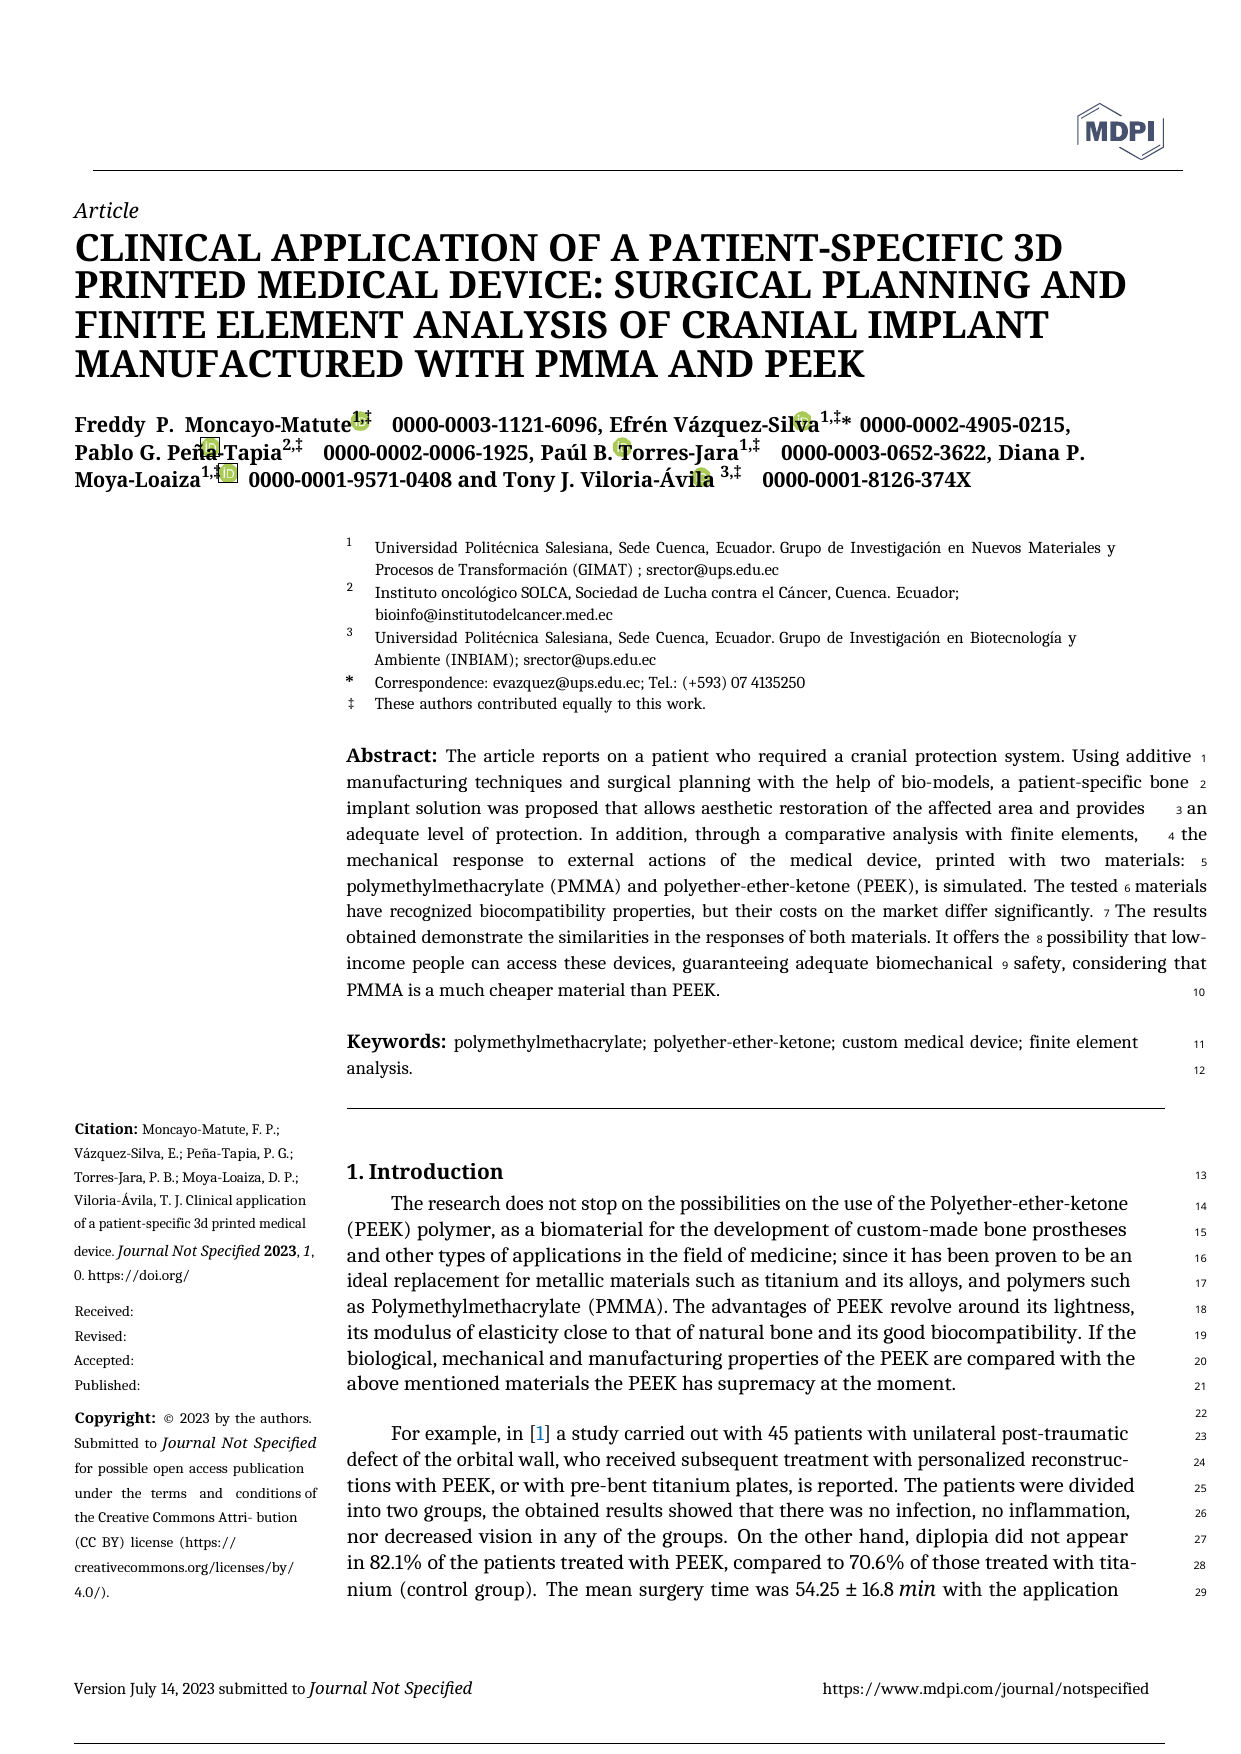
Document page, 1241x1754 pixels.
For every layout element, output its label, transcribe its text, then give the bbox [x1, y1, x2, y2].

text 1 Universidad Politécnica Salesiana, Sede Cuenca, Ecuador. Grupo de Investigación en Nuevos Materiales y Procesos de Transformación (GIMAT) ; srector@ups.edu.ec [347, 535, 1153, 580]
text The research does not stop on the possibilities on the use of the Polyether-ether-ketone 14 [391, 1192, 1217, 1216]
text Version July 14, 2023 submitted to Journal Not Specified https://www.mdpi.com/journal/notspecified [74, 1677, 1217, 1699]
text 2 Instituto oncológico SOLCA, Sociedad de Lucha contra el Cáncer, Cuenca. Ecuador; [347, 583, 1217, 602]
title CLINICAL APPLICATION OF A PATIENT-SPECIFIC 3D PRINTED MEDICAL DEVICE: SURGICAL PLANNING AND FINITE ELEMENT ANALYSIS OF CRANIAL IMPLANT MANUFACTURED WITH PMMA AND PEEK [74, 229, 1217, 389]
text nor decreased vision in any of the groups. On the other hand, diplopia did not appear 27 [347, 1524, 1217, 1548]
text Accepted: [74, 1353, 323, 1369]
picture [1076, 101, 1164, 160]
text Published: [74, 1377, 323, 1394]
text Keywords: polymethylmethacrylate; polyether-ether-ketone; custom medical device; finite element 11 [347, 1029, 1217, 1054]
text Abstract: The article reports on a patient who required a cranial protection system. Using additive 1 manufacturing techniques and surgical planning with the help of bio-models, a patient-specific bone 2 implant solution was proposed that allows aesthetic restoration of the affected area and provides 3 an adequate level of protection. In addition, through a comparative analysis with finite elements, 4 the mechanical response to external actions of the medical device, printed with two materials: 5 polymethylmethacrylate (PMMA) and polyether-ether-ketone (PEEK), is simulated. The tested 6 materials have recognized biocompatibility properties, but their costs on the market differ significantly. 7 The results obtained demonstrate the similarities in the responses of both materials. It offers the 8 possibility that low-income people can access these devices, guaranteeing adequate biomechanical 9 safety, considering that PMMA is a much cheaper material than PEEK. 10 [346, 742, 1207, 1001]
text Citation: Moncayo-Matute, F. P.; Vázquez-Silva, E.; Peña-Tapia, P. G.; Torres-Jara, P. B.; Moya-Loaiza, D. P.; Viloria-Ávila, T. J. Clinical application of a patient-specific 3d printed medical device. Journal Not Specified 2023, 1, 0. https://doi.org/ [74, 1119, 317, 1284]
text Copyright: © 2023 by the authors. Submitted to Journal Not Specified for possible open access publication under the terms and conditions of the Creative Commons Attri- bution (CC BY) license (https:// creativecommons.org/licenses/by/ 4.0/). [74, 1404, 319, 1602]
text * Correspondence: evazquez@ups.edu.ec; Tel.: (+593) 07 4135250 [345, 672, 1217, 693]
text Moya-Loaiza1,‡ 0000-0001-9571-0408 and Tony J. Viloria-Ávila 3,‡ 0000-0001-8126-374X [74, 466, 1217, 493]
text above mentioned materials the PEEK has supremacy at the moment. 21 [347, 1372, 1217, 1396]
text nium (control group). The mean surgery time was 54.25 ± 16.8 min with the application 29 [347, 1574, 1217, 1602]
text as Polymethylmethacrylate (PMMA). The advantages of PEEK revolve around its lightness, 18 [347, 1295, 1217, 1319]
text ‡ These authors contributed equally to this work. [347, 694, 1217, 714]
text into two groups, the obtained results showed that there was no infection, no inflammation, 26 [347, 1499, 1217, 1523]
list Introduction 13 [346, 1157, 1217, 1186]
text 22 [334, 1406, 1207, 1420]
text biological, mechanical and manufacturing properties of the PEEK are compared with the 20 [347, 1346, 1217, 1370]
text Revised: [74, 1328, 323, 1345]
text analysis. 12 [347, 1058, 1217, 1079]
text ideal replacement for metallic materials such as titanium and its alloys, and polymers such 17 [347, 1269, 1217, 1293]
text defect of the orbital wall, who received subsequent treatment with personalized reconstruc- 24 [347, 1447, 1217, 1471]
text (PEEK) polymer, as a biomaterial for the development of custom-made bone prostheses 15 [346, 1218, 1217, 1242]
text in 82.1% of the patients treated with PEEK, compared to 70.6% of those treated with tita- 28 [347, 1550, 1217, 1574]
text and other types of applications in the field of medicine; since it has been proven to be an 16 [347, 1243, 1217, 1267]
text Freddy P. Moncayo-Matute1,‡ 0000-0003-1121-6096, Efrén Vázquez-Silva1,‡* 0000-0002-4905-0215, Pablo G. Peña-Tapia2,‡ 0000-0002-0006-1925, Paúl B. Torres-Jara1,‡ 0000-0003-0652-3622, Diana P. [74, 410, 1091, 466]
text Received: [74, 1303, 323, 1320]
text tions with PEEK, or with pre-bent titanium plates, is reported. The patients were divided 25 [347, 1473, 1217, 1497]
text 3 Universidad Politécnica Salesiana, Sede Cuenca, Ecuador. Grupo de Investigación en Biotecnología y Ambiente (INBIAM); srector@ups.edu.ec [347, 625, 1115, 669]
text its modulus of elasticity close to that of natural bone and its good biocompatibility. If the 19 [347, 1321, 1217, 1344]
text bioinfo@institutodelcancer.med.ec [375, 605, 1217, 624]
text Article [74, 199, 1217, 224]
text For example, in [1] a study carried out with 45 patients with unilateral post-traumatic 23 [391, 1422, 1217, 1446]
